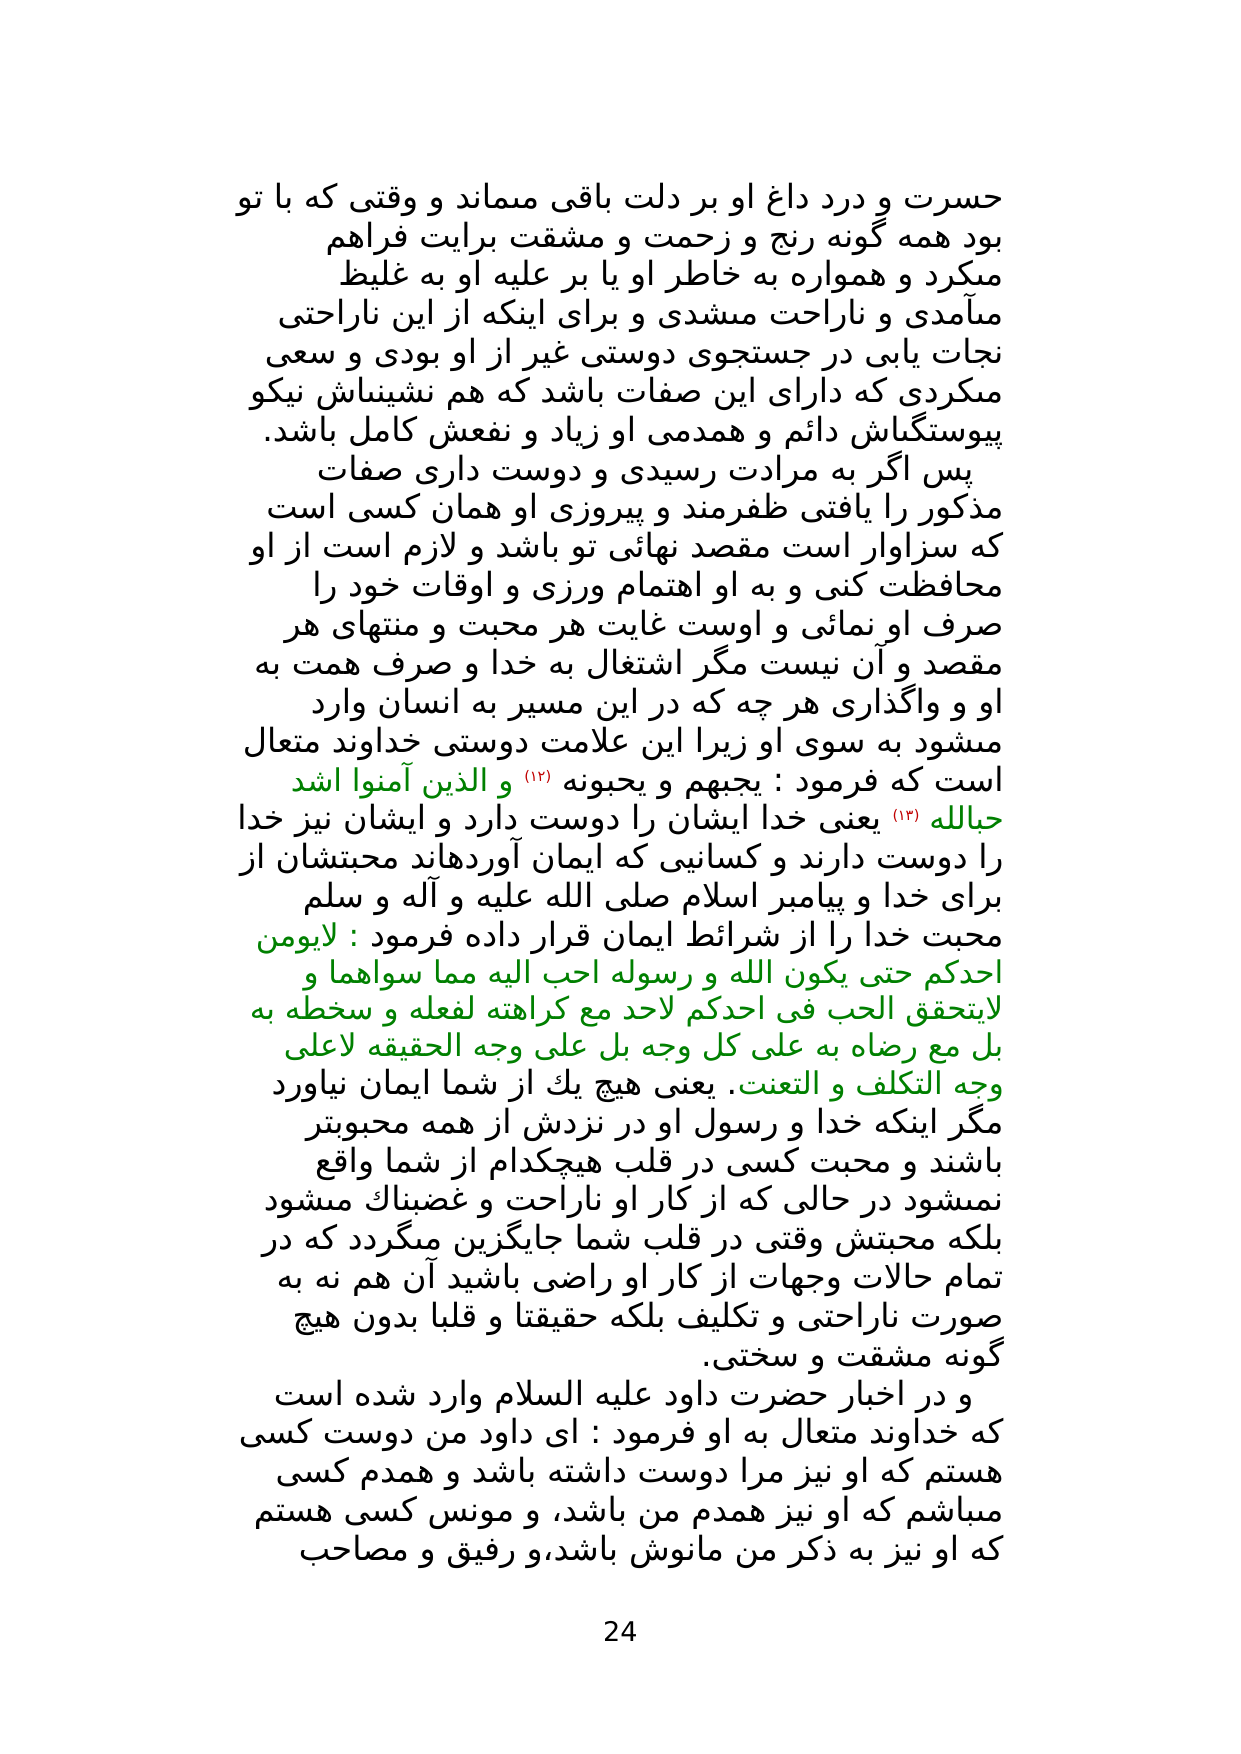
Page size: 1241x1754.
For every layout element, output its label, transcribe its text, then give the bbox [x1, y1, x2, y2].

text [236, 177, 1004, 449]
text پس اگر به مرادت رسيدى و دوست دارى صفات مذكور را يافتى ظفرمند و پيروزى او همان كسى است كه سزاوار است مقصد نهائى تو باشد و لازم است از او محافظت كنى و به او اهتمام ورزى و اوقات خود را صرف او نمائى و اوست غايت هر محبت و منتهاى هر مقصد و آن نيست مگر اشتغال به خدا و صرف همت به او و واگذارى هر چه كه در اين مسير به انسان وارد مى‏شود به سوى او زيرا اين علامت دوستى خداوند متعال است كه فرمود : يجبهم و يحبونه‏ (١٢) و الذين آمنوا اشد حبالله (١٣) يعنى خدا ايشان را دوست دارد و ايشان نيز خدا را دوست دارند و كسانيى كه ايمان آورده‏اند محبتشان از براى خدا و پيامبر اسلام صلى الله عليه و آله و سلم محبت خدا را از شرائط ايمان قرار داده فرمود : لايومن احدكم حتى يكون الله و رسوله احب اليه مما سواهما و لايتحقق الحب فى احدكم لاحد مع كراهته لفعله و سخطه به بل مع رضاه به على كل وجه بل على وجه الحقيقه لاعلى وجه التكلف و التعنت. يعنى هيچ يك از شما ايمان نياورد مگر اينكه خدا و رسول او در نزدش از همه محبوبتر باشند و محبت كسى در قلب هيچكدام از شما واقع نمى‏شود در حالى كه از كار او ناراحت و غضبناك مى‏شود بلكه محبتش وقتى در قلب شما جايگزين مى‏گردد كه در تمام حالات وجهات از كار او راضى باشيد آن هم نه به صورت ناراحتى و تكليف بلكه حقيقتا و قلبا بدون هيچ گونه مشقت و سختى. [236, 449, 1004, 1374]
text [236, 1374, 1004, 1568]
